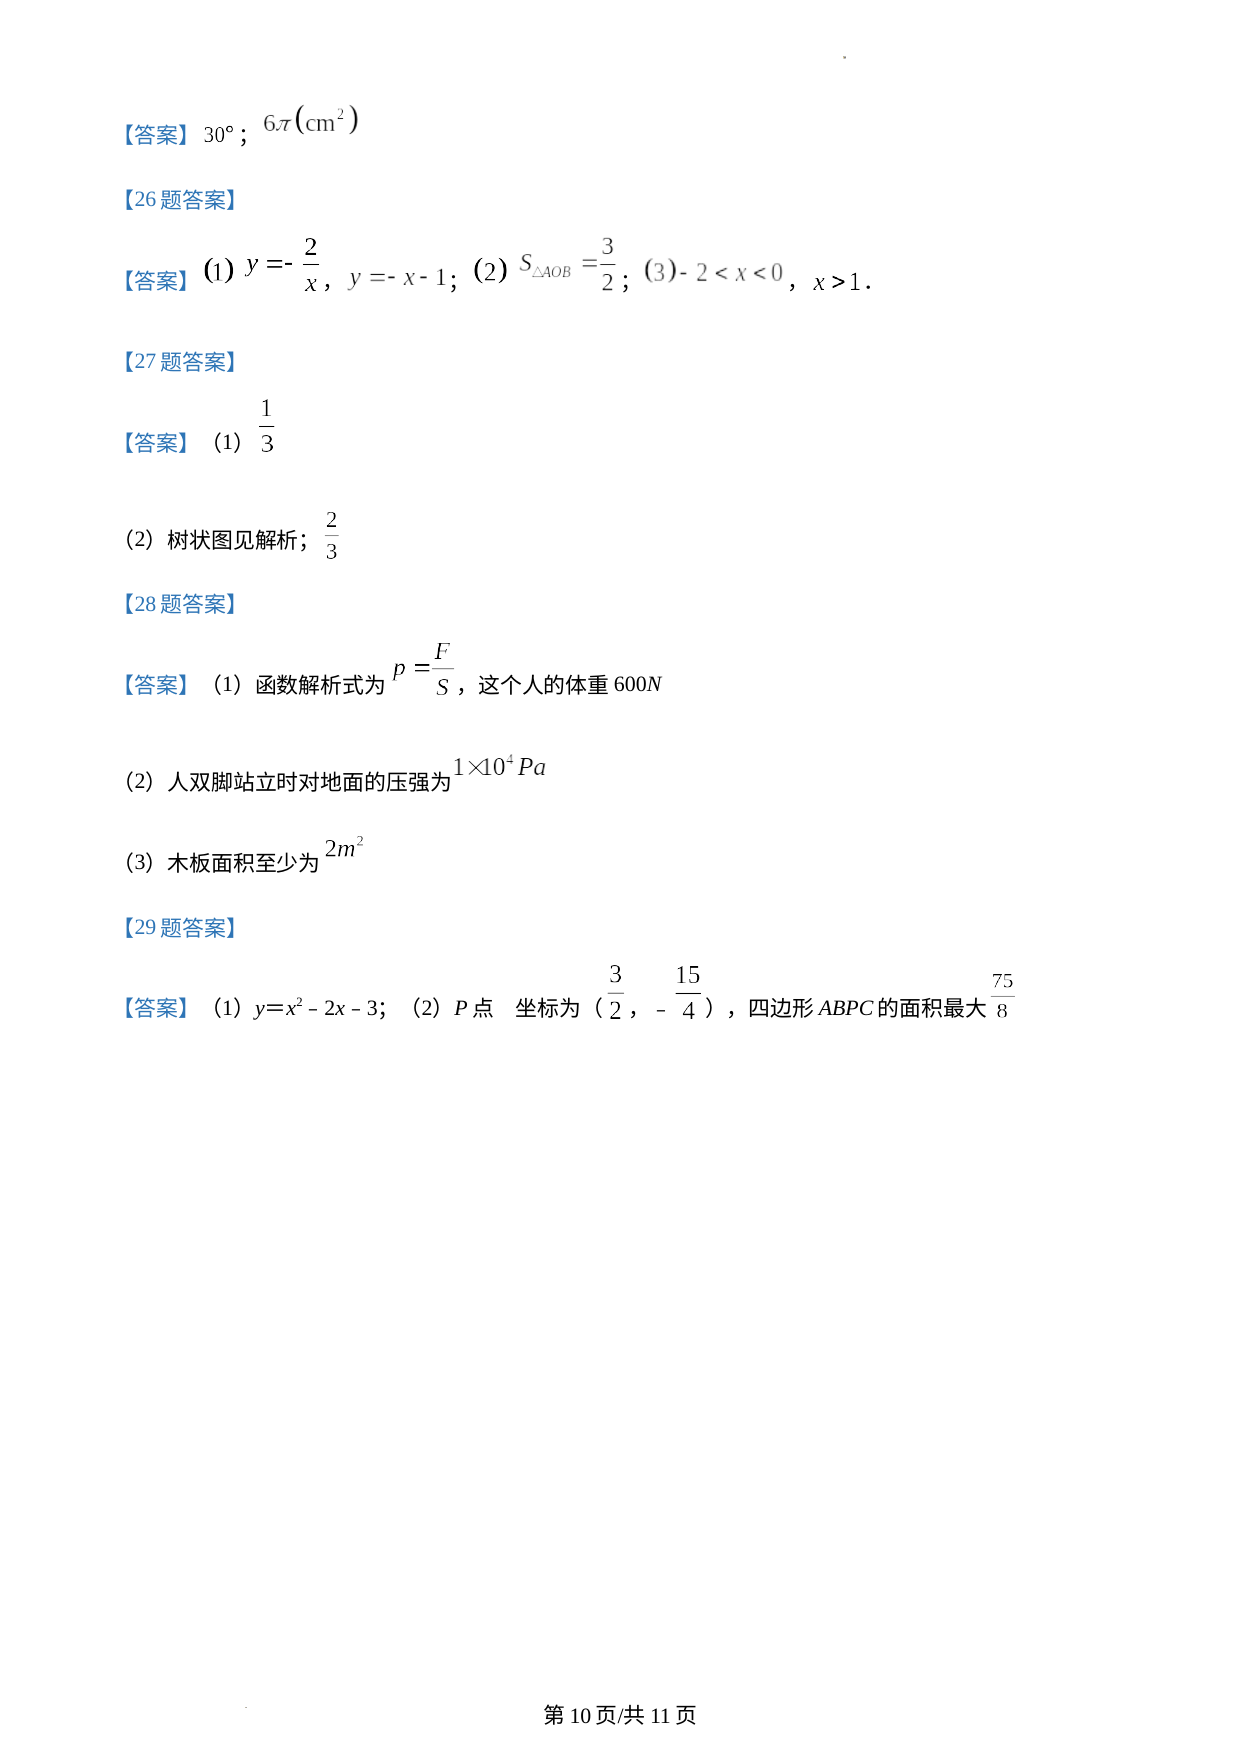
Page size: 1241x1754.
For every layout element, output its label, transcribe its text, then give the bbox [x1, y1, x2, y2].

text （2）人双脚站立时对地面的压强为 [112, 748, 1128, 813]
text 【29题答案】 [112, 910, 1128, 943]
text 【28题答案】 [112, 587, 1128, 619]
text （2）树状图见解析； [112, 506, 1128, 571]
text （3）木板面积至少为 [112, 829, 1128, 894]
text 【答案】（1）函数解析式为，这个人的体重600N [112, 635, 1128, 733]
text 【答案】（1） [112, 393, 1128, 490]
text 【27题答案】 [112, 344, 1128, 377]
text 【答案】 ，； ；，． [112, 231, 1128, 328]
text 【答案】； [112, 102, 1128, 167]
text 【答案】（1）y＝x2﹣2x﹣3；（2）P点坐标为（，﹣），四边形ABPC的面积最大 [112, 958, 1128, 1056]
text 【26题答案】 [112, 183, 1128, 215]
